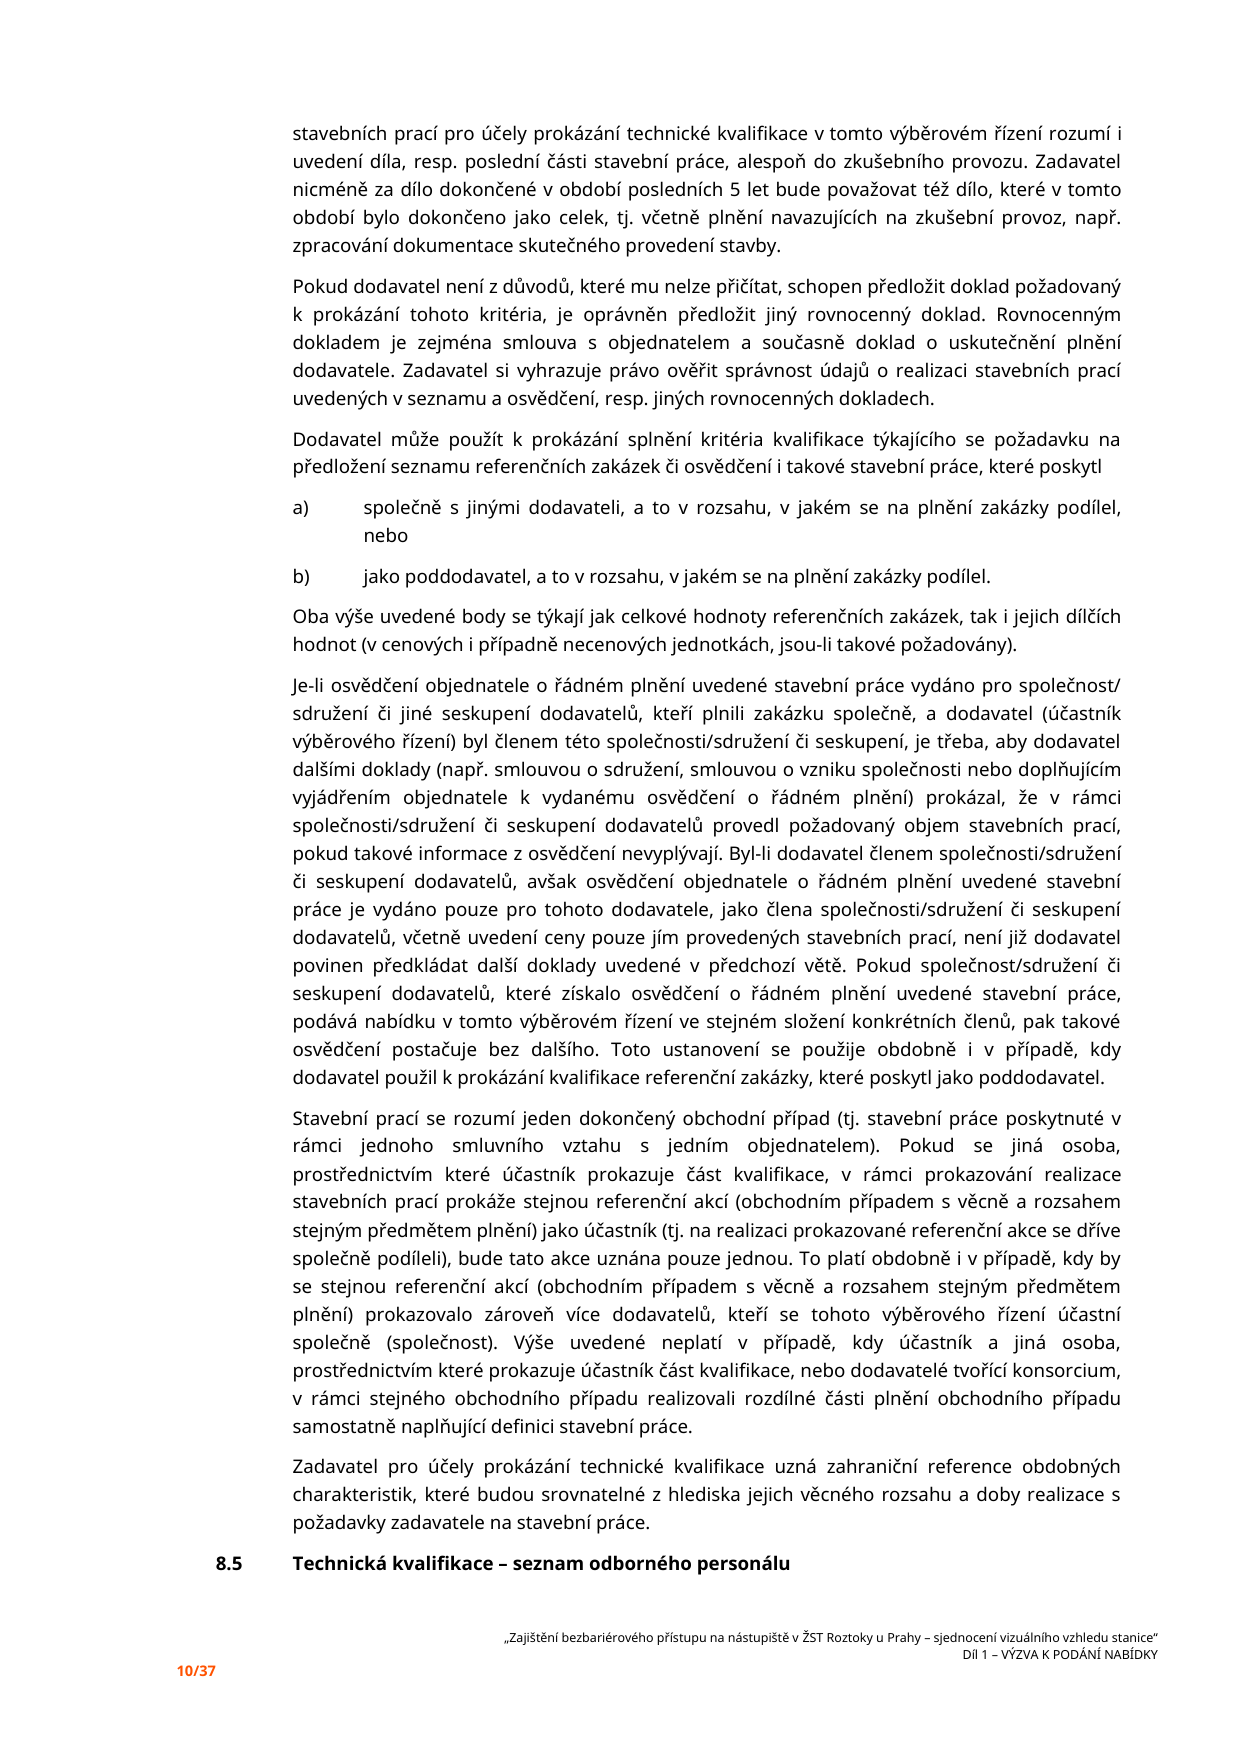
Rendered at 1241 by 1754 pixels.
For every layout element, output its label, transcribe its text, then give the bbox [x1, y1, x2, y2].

text Je-li osvědčení objednatele o řádném plnění uvedené stavební práce vydáno pro společnost/ sdružení či jiné seskupení dodavatelů, kteří plnili zakázku společně, a dodavatel (účastník výběrového řízení) byl členem této společnosti/sdružení či seskupení, je třeba, aby dodavatel dalšími doklady (např. smlouvou o sdružení, smlouvou o vzniku společnosti nebo doplňujícím vyjádřením objednatele k vydanému osvědčení o řádném plnění) prokázal, že v rámci společnosti/sdružení či seskupení dodavatelů provedl požadovaný objem stavebních prací, pokud takové informace z osvědčení nevyplývají. Byl-li dodavatel členem společnosti/sdružení či seskupení dodavatelů, avšak osvědčení objednatele o řádném plnění uvedené stavební práce je vydáno pouze pro tohoto dodavatele, jako člena společnosti/sdružení či seskupení dodavatelů, včetně uvedení ceny pouze jím provedených stavebních prací, není již dodavatel povinen předkládat další doklady uvedené v předchozí větě. Pokud společnost/sdružení či seskupení dodavatelů, které získalo osvědčení o řádném plnění uvedené stavební práce, podává nabídku v tomto výběrovém řízení ve stejném složení konkrétních členů, pak takové osvědčení postačuje bez dalšího. Toto ustanovení se použije obdobně i v případě, kdy dodavatel použil k prokázání kvalifikace referenční zakázky, které poskytl jako poddodavatel. [292, 672, 1122, 1090]
text Zadavatel pro účely prokázání technické kvalifikace uzná zahraniční reference obdobných charakteristik, které budou srovnatelné z hlediska jejich věcného rozsahu a doby realizace s požadavky zadavatele na stavební práce. [292, 1453, 1122, 1535]
text Dodavatel může použít k prokázání splnění kritéria kvalifikace týkajícího se požadavku na předložení seznamu referenčních zakázek či osvědčení i takové stavební práce, které poskytl [292, 426, 1122, 479]
text Stavební prací se rozumí jeden dokončený obchodní případ (tj. stavební práce poskytnuté v rámci jednoho smluvního vztahu s jedním objednatelem). Pokud se jiná osoba, prostřednictvím které účastník prokazuje část kvalifikace, v rámci prokazování realizace stavebních prací prokáže stejnou referenční akcí (obchodním případem s věcně a rozsahem stejným předmětem plnění) jako účastník (tj. na realizaci prokazované referenční akce se dříve společně podíleli), bude tato akce uznána pouze jednou. To platí obdobně i v případě, kdy by se stejnou referenční akcí (obchodním případem s věcně a rozsahem stejným předmětem plnění) prokazovalo zároveň více dodavatelů, kteří se tohoto výběrového řízení účastní společně (společnost). Výše uvedené neplatí v případě, kdy účastník a jiná osoba, prostřednictvím které prokazuje účastník část kvalifikace, nebo dodavatelé tvořící konsorcium, v rámci stejného obchodního případu realizovali rozdílné části plnění obchodního případu samostatně naplňující definici stavební práce. [292, 1105, 1122, 1438]
text Technická kvalifikace – seznam odborného personálu [216, 1550, 1122, 1576]
text b) jako poddodavatel, a to v rozsahu, v jakém se na plnění zakázky podílel. [292, 563, 1122, 588]
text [292, 121, 1122, 258]
text Pokud dodavatel není z důvodů, které mu nelze přičítat, schopen předložit doklad požadovaný k prokázání tohoto kritéria, je oprávněn předložit jiný rovnocenný doklad. Rovnocenným dokladem je zejména smlouva s objednatelem a současně doklad o uskutečnění plnění dodavatele. Zadavatel si vyhrazuje právo ověřit správnost údajů o realizaci stavebních prací uvedených v seznamu a osvědčení, resp. jiných rovnocenných dokladech. [292, 273, 1122, 411]
text a) společně s jinými dodavateli, a to v rozsahu, v jakém se na plnění zakázky podílel, nebo [292, 494, 1122, 548]
text Oba výše uvedené body se týkají jak celkové hodnoty referenčních zakázek, tak i jejich dílčích hodnot (v cenových i případně necenových jednotkách, jsou-li takové požadovány). [292, 603, 1122, 657]
